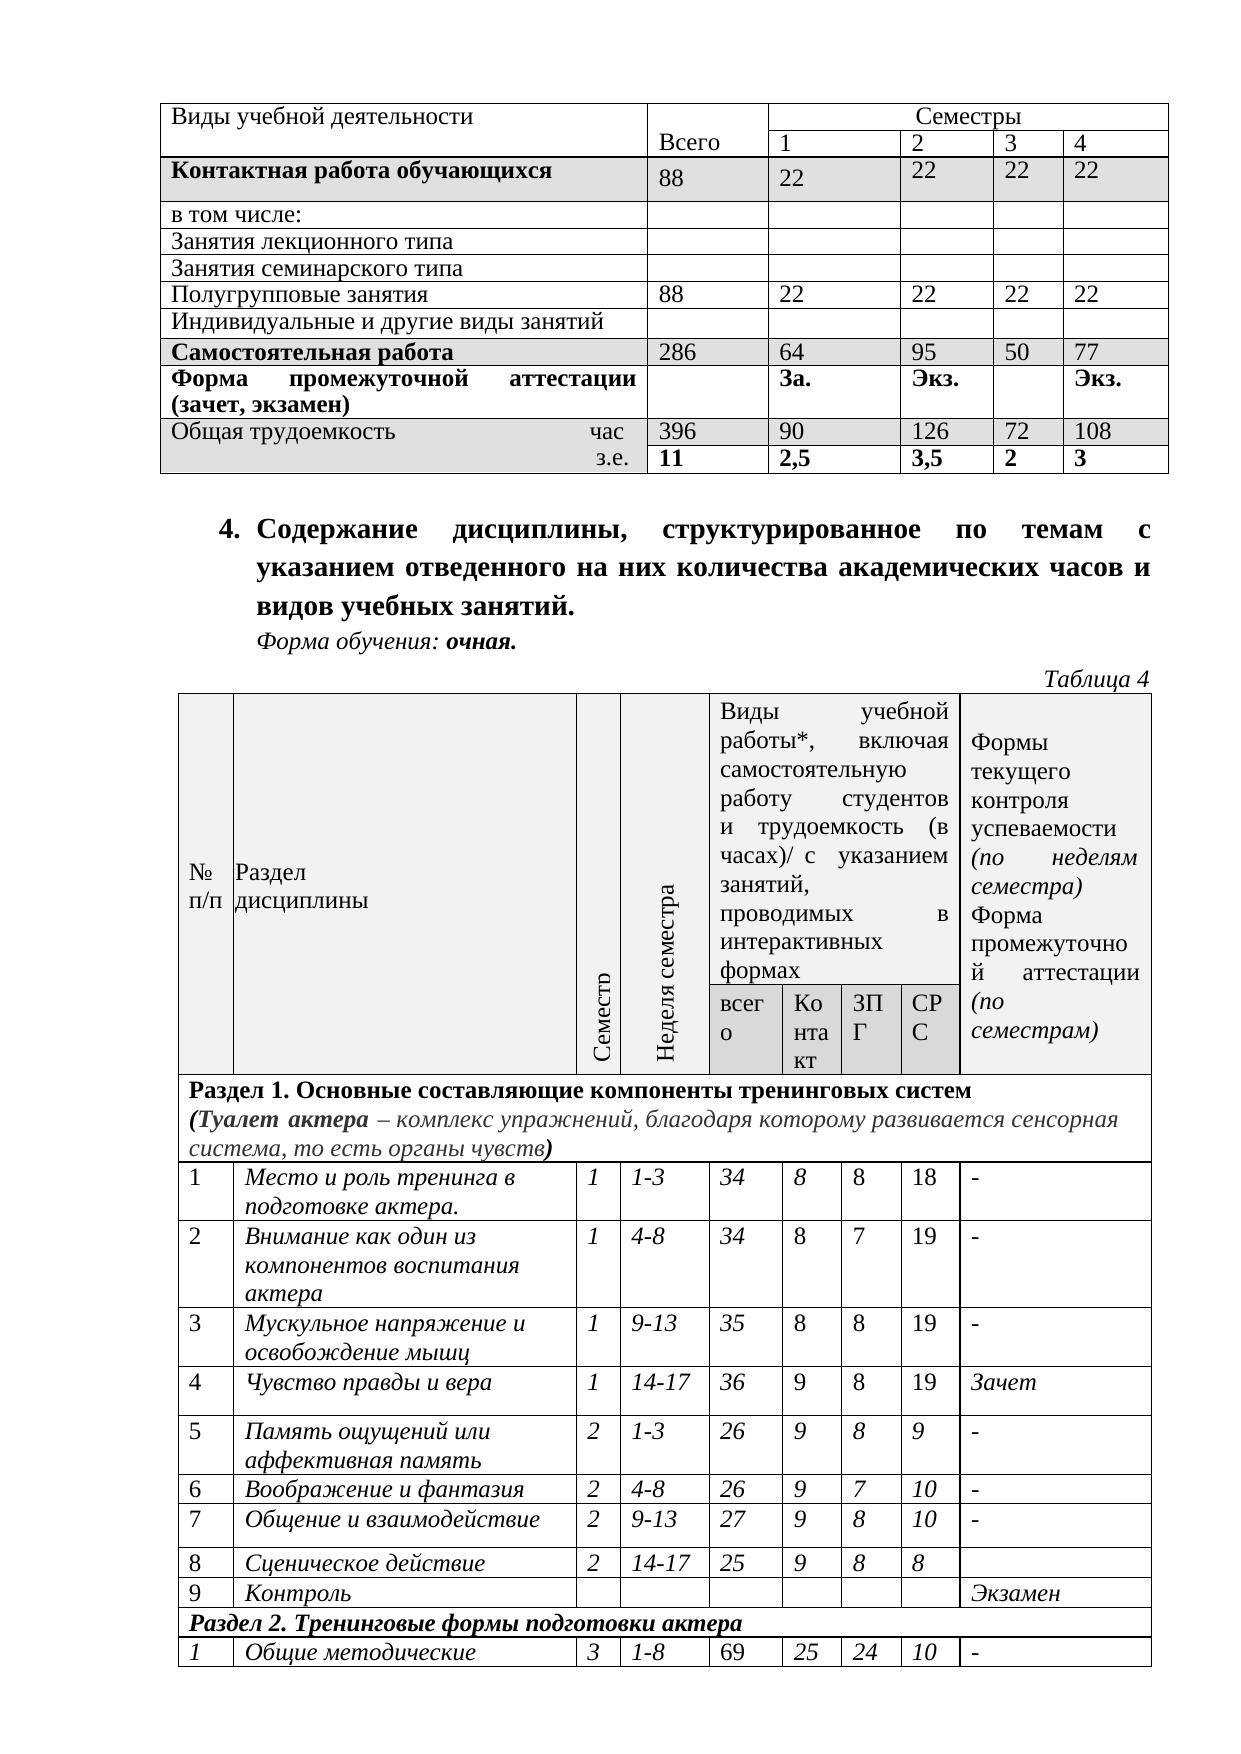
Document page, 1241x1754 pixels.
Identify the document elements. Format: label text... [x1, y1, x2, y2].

table_cell 8 [842, 1416, 901, 1473]
table_cell 2 [577, 1548, 620, 1577]
table_cell - [961, 1416, 1151, 1473]
table_cell [901, 229, 993, 254]
table_cell [901, 202, 993, 227]
table_header Виды учебной деятельности [161, 104, 647, 156]
table_cell 8 [842, 1504, 901, 1547]
table_cell [648, 309, 768, 338]
table_cell в том числе: [161, 202, 647, 227]
table_cell 7 [842, 1221, 901, 1307]
table_cell 19 [902, 1367, 959, 1415]
table_header Всего [648, 104, 768, 156]
table_cell 11 [648, 446, 768, 472]
table_cell Чувство правды и вера [234, 1367, 576, 1415]
table_cell [961, 1548, 1151, 1577]
table_cell Занятия лекционного типа [161, 229, 647, 254]
table_cell Раздел 2. Тренинговые формы подготовки актера [179, 1608, 1151, 1636]
table_cell 8 [783, 1308, 841, 1366]
table_cell Сценическое действие [234, 1548, 576, 1577]
table_cell Индивидуальные и другие виды занятий [161, 309, 647, 338]
table_cell 90 [769, 419, 900, 445]
table_header № п/п [179, 694, 233, 1074]
table_cell 3,5 [901, 446, 993, 472]
table_cell 8 [783, 1221, 841, 1307]
table_cell [994, 366, 1063, 418]
table_cell 6 [179, 1475, 233, 1503]
table_cell 8 [842, 1548, 901, 1577]
table_cell 7 [179, 1504, 233, 1547]
table_cell 26 [710, 1416, 782, 1473]
table_cell Занятия семинарского типа [161, 255, 647, 281]
table_cell 25 [710, 1548, 782, 1577]
table_cell 18 [902, 1163, 959, 1220]
table_cell 26 [710, 1475, 782, 1503]
table_cell 1 [577, 1367, 620, 1415]
table_cell Раздел 1. Основные составляющие компоненты тренинговых систем (Туалет актера – комплекс упражнений, благодаря которому развивается сенсорная система, то есть органы чувств) [179, 1075, 1151, 1161]
table_cell 3 [994, 131, 1063, 156]
table_cell 72 [994, 419, 1063, 445]
table_cell ЗПГ [842, 985, 901, 1074]
table_cell - [961, 1308, 1151, 1366]
table_cell 3 [1064, 446, 1168, 472]
table_cell Зачет [961, 1367, 1151, 1415]
table_cell 8 [179, 1548, 233, 1577]
table_cell 95 [901, 339, 993, 365]
table_cell [901, 255, 993, 281]
table_header Семестры [769, 104, 1168, 129]
table_cell Экз. [1064, 366, 1168, 418]
table_cell 19 [902, 1308, 959, 1366]
table_cell [769, 229, 900, 254]
table_cell Контроль [234, 1578, 576, 1607]
table_cell 22 [1064, 158, 1168, 201]
table_cell 34 [710, 1163, 782, 1220]
table_cell 8 [842, 1163, 901, 1220]
table_cell 19 [902, 1221, 959, 1307]
table_cell 1 [577, 1221, 620, 1307]
table_cell 4 [1064, 131, 1168, 156]
table_cell [1064, 309, 1168, 338]
table_cell Контакт [783, 985, 841, 1074]
table_cell 126 [901, 419, 993, 445]
list Форма обучения: очная. [256, 626, 1152, 655]
text Таблица 4 [251, 664, 1152, 692]
table_header Раздел дисциплины [234, 694, 576, 1074]
table_cell 4 [179, 1367, 233, 1415]
table_header Формы текущего контроля успеваемости (по неделям семестра) Форма промежуточной аттестации (по семестрам) [961, 694, 1151, 1074]
table_cell [769, 202, 900, 227]
table_cell СРС [902, 985, 959, 1074]
table_cell 286 [648, 339, 768, 365]
table_cell 1-3 [621, 1416, 709, 1473]
table_cell 7 [842, 1475, 901, 1503]
table_cell - [961, 1638, 1151, 1666]
table_cell 88 [648, 158, 768, 201]
table_cell Экзамен [961, 1578, 1151, 1607]
table_cell 22 [994, 158, 1063, 201]
table_cell 36 [710, 1367, 782, 1415]
table_cell Воображение и фантазия [234, 1475, 576, 1503]
table_cell [1064, 229, 1168, 254]
table_cell 22 [769, 158, 900, 201]
table_cell [994, 255, 1063, 281]
table_cell 1 [577, 1308, 620, 1366]
table_cell 2 [179, 1221, 233, 1307]
table_header Семестр [577, 694, 620, 1074]
table_cell 8 [842, 1308, 901, 1366]
table_header Виды учебной работы*, включая самостоятельную работу студентов и трудоемкость (в часах)/ с указанием занятий, проводимых в интерактивных формах [710, 694, 959, 984]
table_cell 9 [783, 1475, 841, 1503]
table_cell - [961, 1475, 1151, 1503]
table_cell 5 [179, 1416, 233, 1473]
table_cell [648, 366, 768, 418]
table_cell Память ощущений или аффективная память [234, 1416, 576, 1473]
table_cell 34 [710, 1221, 782, 1307]
table_cell [648, 229, 768, 254]
table_cell 4-8 [621, 1475, 709, 1503]
table_cell 9 [902, 1416, 959, 1473]
table_cell 108 [1064, 419, 1168, 445]
table_cell 2 [577, 1475, 620, 1503]
table_cell [769, 309, 900, 338]
table_cell Полугрупповые занятия [161, 282, 647, 308]
table_cell [994, 309, 1063, 338]
table_cell [902, 1578, 959, 1607]
table_cell 2,5 [769, 446, 900, 472]
table_cell Общая трудоемкость час з.е. [161, 419, 647, 472]
table_cell [783, 1578, 841, 1607]
table_cell [842, 1578, 901, 1607]
table_cell - [961, 1221, 1151, 1307]
table_cell Общие методические характеристики тренинга мастерства актера по системе К.С. Станиславского [234, 1638, 576, 1666]
table_cell 10 [902, 1504, 959, 1547]
table_cell 77 [1064, 339, 1168, 365]
table_cell 1-3 [621, 1163, 709, 1220]
table_cell [901, 309, 993, 338]
table_cell 27 [710, 1504, 782, 1547]
table_header Неделя семестра [621, 694, 709, 1074]
table_cell Контактная работа обучающихся [161, 158, 647, 201]
table_cell Место и роль тренинга в подготовке актера. [234, 1163, 576, 1220]
table_cell 2 [577, 1416, 620, 1473]
table_cell 9 [783, 1367, 841, 1415]
table_cell [648, 255, 768, 281]
table_cell [710, 1578, 782, 1607]
table_cell 8 [842, 1367, 901, 1415]
table_cell всего [710, 985, 782, 1074]
table_cell 22 [901, 158, 993, 201]
table_cell Форма промежуточной аттестации (зачет, экзамен) [161, 366, 647, 418]
table_cell 1 [179, 1163, 233, 1220]
table_cell Экз. [901, 366, 993, 418]
table_cell 22 [769, 282, 900, 308]
table_cell 22 [901, 282, 993, 308]
text Содержание дисциплины, структурированное по темам с указанием отведенного на них количества академических часов и видов учебных занятий. [218, 511, 1152, 621]
table_cell 64 [769, 339, 900, 365]
table_cell - [961, 1163, 1151, 1220]
table_cell 9 [783, 1504, 841, 1547]
table_cell - [961, 1504, 1151, 1547]
table_cell 2 [901, 131, 993, 156]
table_cell 1 [577, 1163, 620, 1220]
table_cell 9 [179, 1578, 233, 1607]
table_cell 14-17 [621, 1367, 709, 1415]
table_cell 1-8 [621, 1638, 709, 1666]
table_cell Внимание как один из компонентов воспитания актера [234, 1221, 576, 1307]
table_cell [648, 202, 768, 227]
table_cell 396 [648, 419, 768, 445]
table_cell 4-8 [621, 1221, 709, 1307]
table_cell [1064, 255, 1168, 281]
table_cell 24 [842, 1638, 901, 1666]
table_cell 2 [577, 1504, 620, 1547]
table_cell [621, 1578, 709, 1607]
table_cell 3 [179, 1308, 233, 1366]
table_cell 88 [648, 282, 768, 308]
table_cell Самостоятельная работа [161, 339, 647, 365]
table_cell 8 [783, 1163, 841, 1220]
table_cell [994, 229, 1063, 254]
table_cell 10 [902, 1475, 959, 1503]
table_cell 14-17 [621, 1548, 709, 1577]
table_cell 22 [1064, 282, 1168, 308]
table_cell 10 [902, 1638, 959, 1666]
table_cell 3 [577, 1638, 620, 1666]
table_cell 2 [994, 446, 1063, 472]
table_cell 9-13 [621, 1308, 709, 1366]
table_cell 8 [902, 1548, 959, 1577]
table_cell 25 [783, 1638, 841, 1666]
table_cell [577, 1578, 620, 1607]
table_cell 1 [769, 131, 900, 156]
table_cell 22 [994, 282, 1063, 308]
table_cell 9 [783, 1548, 841, 1577]
table_cell 9-13 [621, 1504, 709, 1547]
table_cell [769, 255, 900, 281]
table_cell [1064, 202, 1168, 227]
table_cell [994, 202, 1063, 227]
table_cell Мускульное напряжение и освобождение мышц [234, 1308, 576, 1366]
table_cell 69 [710, 1638, 782, 1666]
table_cell 50 [994, 339, 1063, 365]
table_cell Общение и взаимодействие [234, 1504, 576, 1547]
table_cell За. [769, 366, 900, 418]
table_cell 9 [783, 1416, 841, 1473]
table_cell 35 [710, 1308, 782, 1366]
table_cell 1 [179, 1638, 233, 1666]
